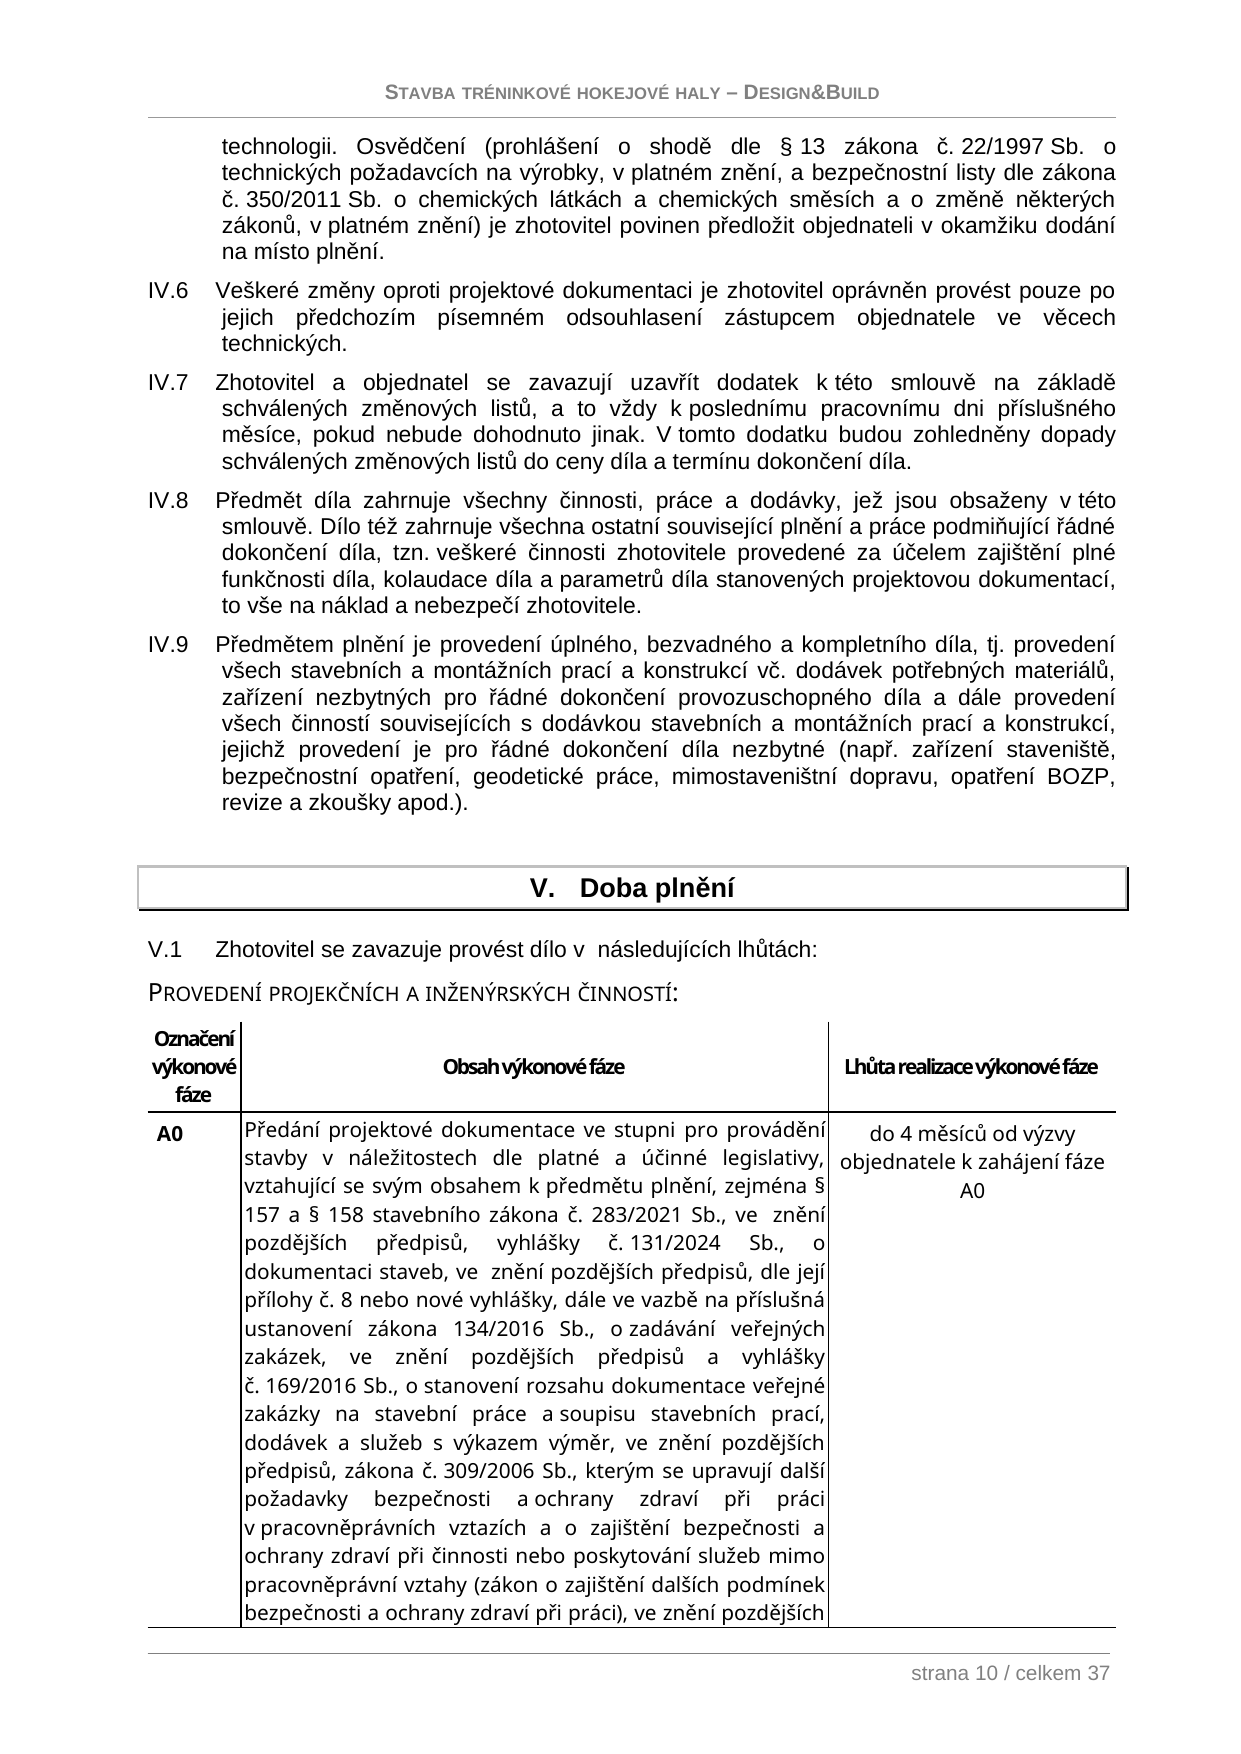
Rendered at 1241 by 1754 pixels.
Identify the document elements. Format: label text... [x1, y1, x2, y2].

subtitle Doba plnění [139, 868, 1125, 907]
table_cell A0 [148, 1113, 240, 1627]
subtitle Provedení projekčních a inženýrských činností: [148, 975, 1116, 1009]
table_header Označení výkonové fáze [148, 1022, 240, 1111]
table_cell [242, 1113, 828, 1627]
table_header Lhůta realizace výkonové fáze [829, 1022, 1116, 1111]
list Zhotovitel se zavazuje provést dílo v následujících lhůtách: [148, 936, 1116, 963]
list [148, 133, 1116, 265]
list Předmětem plnění je provedení úplného, bezvadného a kompletního díla, tj. provedení všech stavebních a montážních prací a konstrukcí vč. dodávek potřebných materiálů, zařízení nezbytných pro řádné dokončení provozuschopného díla a dále provedení všech činností souvisejících s dodávkou stavebních a montážních prací a konstrukcí, jejichž provedení je pro řádné dokončení díla nezbytné (např. zařízení staveniště, bezpečnostní opatření, geodetické práce, mimostaveništní dopravu, opatření BOZP, revize a zkoušky apod.). [148, 631, 1116, 815]
table_header Obsah výkonové fáze [242, 1022, 828, 1111]
list Veškeré změny oproti projektové dokumentaci je zhotovitel oprávněn provést pouze po jejich předchozím písemném odsouhlasení zástupcem objednatele ve věcech technických. [148, 277, 1116, 356]
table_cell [829, 1113, 1116, 1627]
list Předmět díla zahrnuje všechny činnosti, práce a dodávky, jež jsou obsaženy v této smlouvě. Dílo též zahrnuje všechna ostatní související plnění a práce podmiňující řádné dokončení díla, tzn. veškeré činnosti zhotovitele provedené za účelem zajištění plné funkčnosti díla, kolaudace díla a parametrů díla stanovených projektovou dokumentací, to vše na náklad a nebezpečí zhotovitele. [148, 487, 1116, 618]
list Zhotovitel a objednatel se zavazují uzavřít dodatek k této smlouvě na základě schválených změnových listů, a to vždy k poslednímu pracovnímu dni příslušného měsíce, pokud nebude dohodnuto jinak. V tomto dodatku budou zohledněny dopady schválených změnových listů do ceny díla a termínu dokončení díla. [148, 369, 1116, 474]
